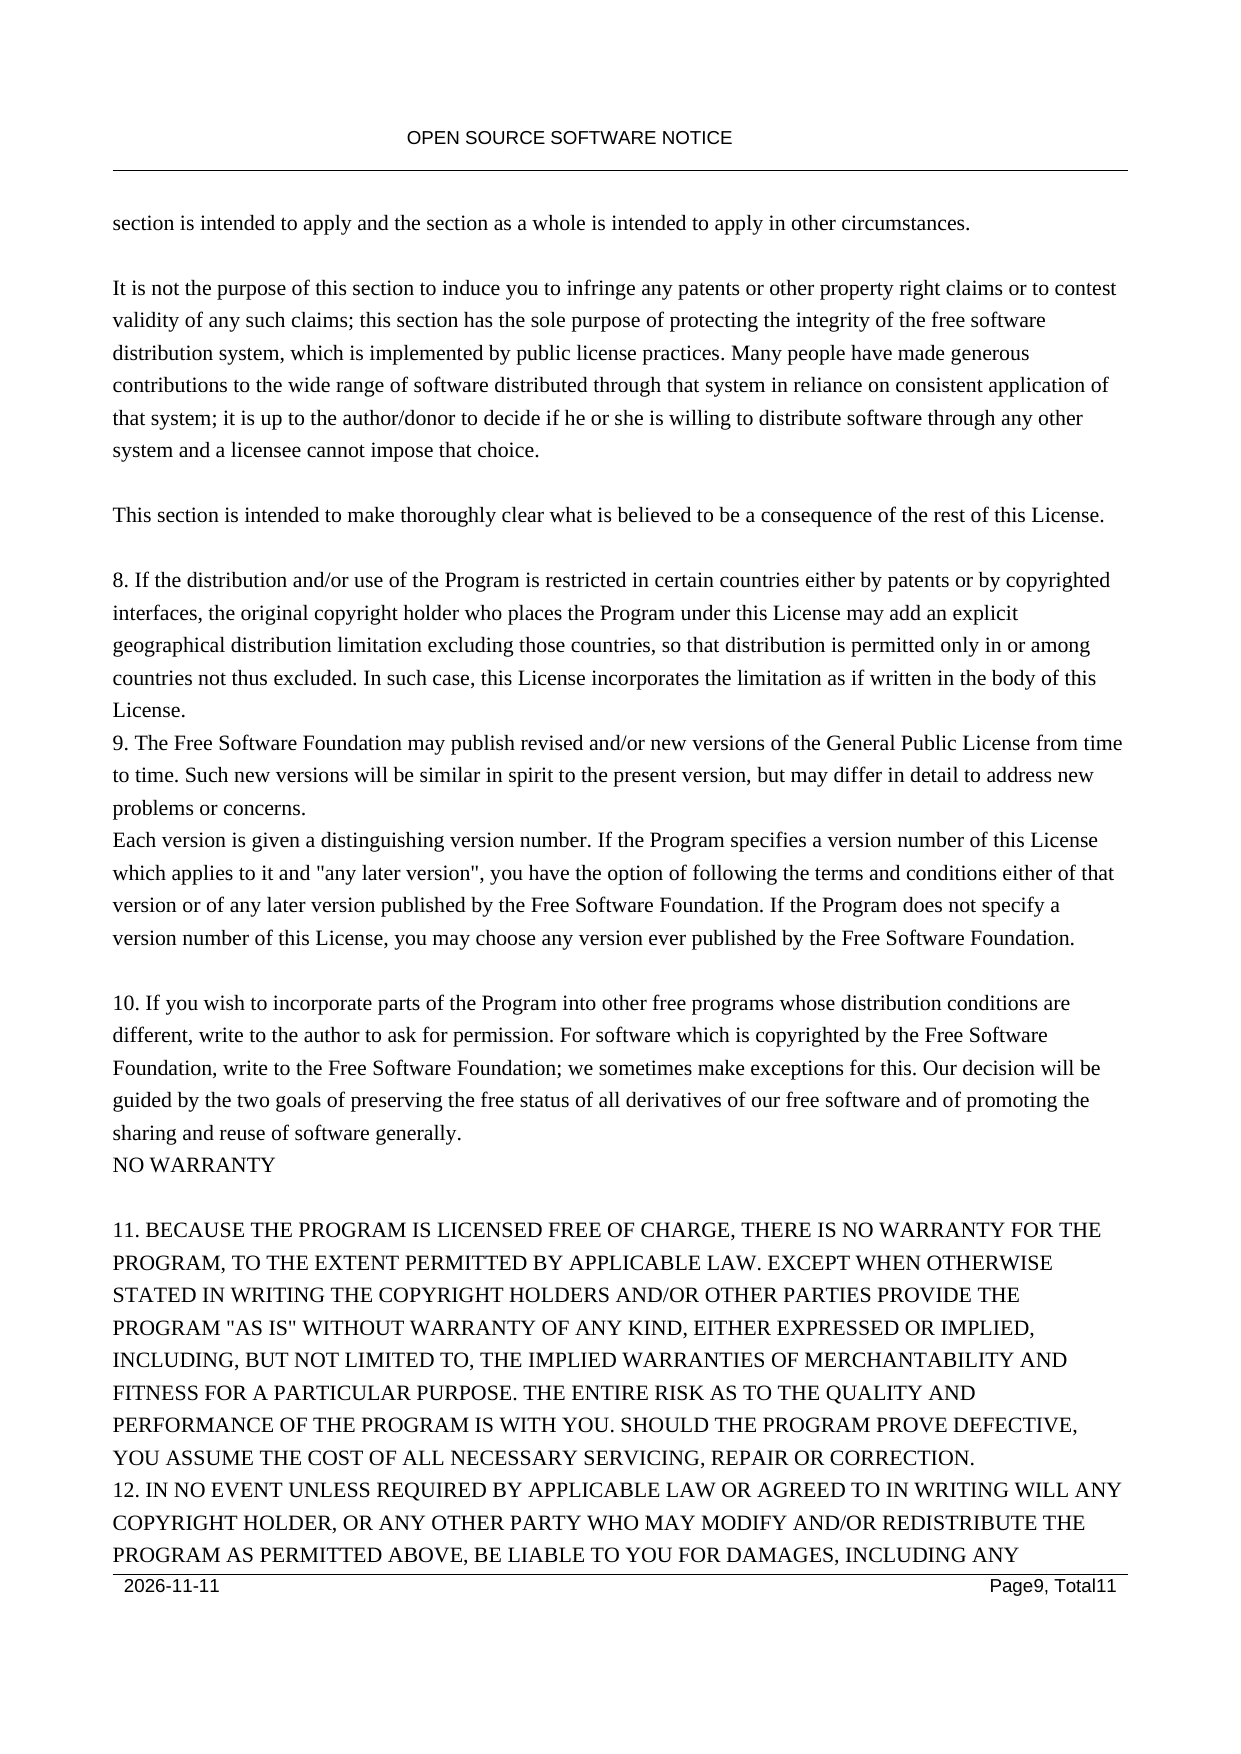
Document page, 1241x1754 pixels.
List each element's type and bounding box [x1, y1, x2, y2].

text [112, 206, 1128, 1571]
